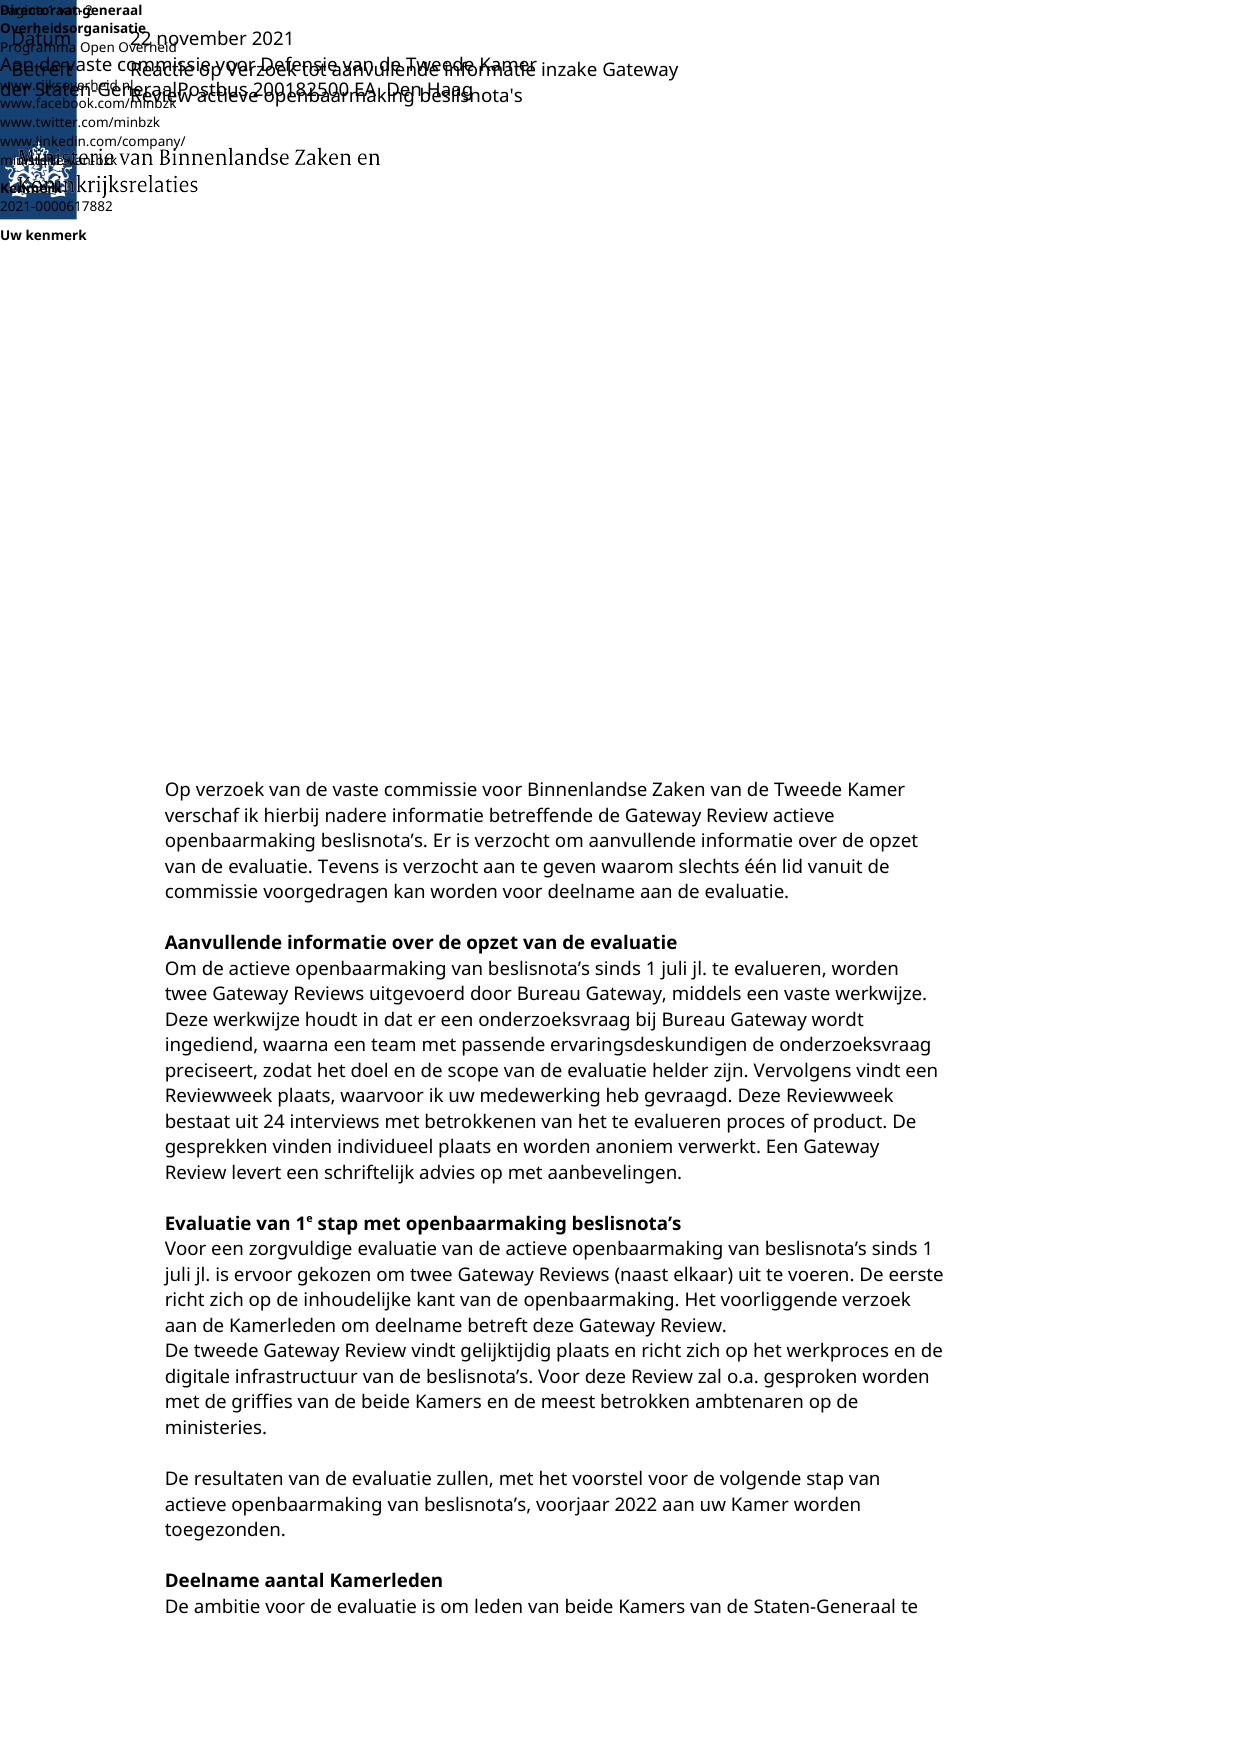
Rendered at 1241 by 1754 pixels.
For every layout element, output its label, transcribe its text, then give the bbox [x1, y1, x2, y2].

text De resultaten van de evaluatie zullen, met het voorstel voor de volgende stap van actieve openbaarmaking van beslisnota’s, voorjaar 2022 aan uw Kamer worden toegezonden. [164, 1465, 946, 1542]
text Op verzoek van de vaste commissie voor Binnenlandse Zaken van de Tweede Kamer verschaf ik hierbij nadere informatie betreffende de Gateway Review actieve openbaarmaking beslisnota’s. Er is verzocht om aanvullende informatie over de opzet van de evaluatie. Tevens is verzocht aan te geven waarom slechts één lid vanuit de commissie voorgedragen kan worden voor deelname aan de evaluatie. [164, 776, 946, 904]
text Voor een zorgvuldige evaluatie van de actieve openbaarmaking van beslisnota’s sinds 1 juli jl. is ervoor gekozen om twee Gateway Reviews (naast elkaar) uit te voeren. De eerste richt zich op de inhoudelijke kant van de openbaarmaking. Het voorliggende verzoek aan de Kamerleden om deelname betreft deze Gateway Review. De tweede Gateway Review vindt gelijktijdig plaats en richt zich op het werkproces en de digitale infrastructuur van de beslisnota’s. Voor deze Review zal o.a. gesproken worden met de griffies van de beide Kamers en de meest betrokken ambtenaren op de ministeries. [164, 1236, 946, 1440]
text Evaluatie van 1e stap met openbaarmaking beslisnota’s [164, 1210, 946, 1236]
text Aanvullende informatie over de opzet van de evaluatie Om de actieve openbaarmaking van beslisnota’s sinds 1 juli jl. te evalueren, worden twee Gateway Reviews uitgevoerd door Bureau Gateway, middels een vaste werkwijze. Deze werkwijze houdt in dat er een onderzoeksvraag bij Bureau Gateway wordt ingediend, waarna een team met passende ervaringsdeskundigen de onderzoeksvraag preciseert, zodat het doel en de scope van de evaluatie helder zijn. Vervolgens vindt een Reviewweek plaats, waarvoor ik uw medewerking heb gevraagd. Deze Reviewweek bestaat uit 24 interviews met betrokkenen van het te evalueren proces of product. De gesprekken vinden individueel plaats en worden anoniem verwerkt. Een Gateway Review levert een schriftelijk advies op met aanbevelingen. [164, 929, 946, 1185]
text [164, 1567, 946, 1618]
picture [0, 0, 384, 260]
